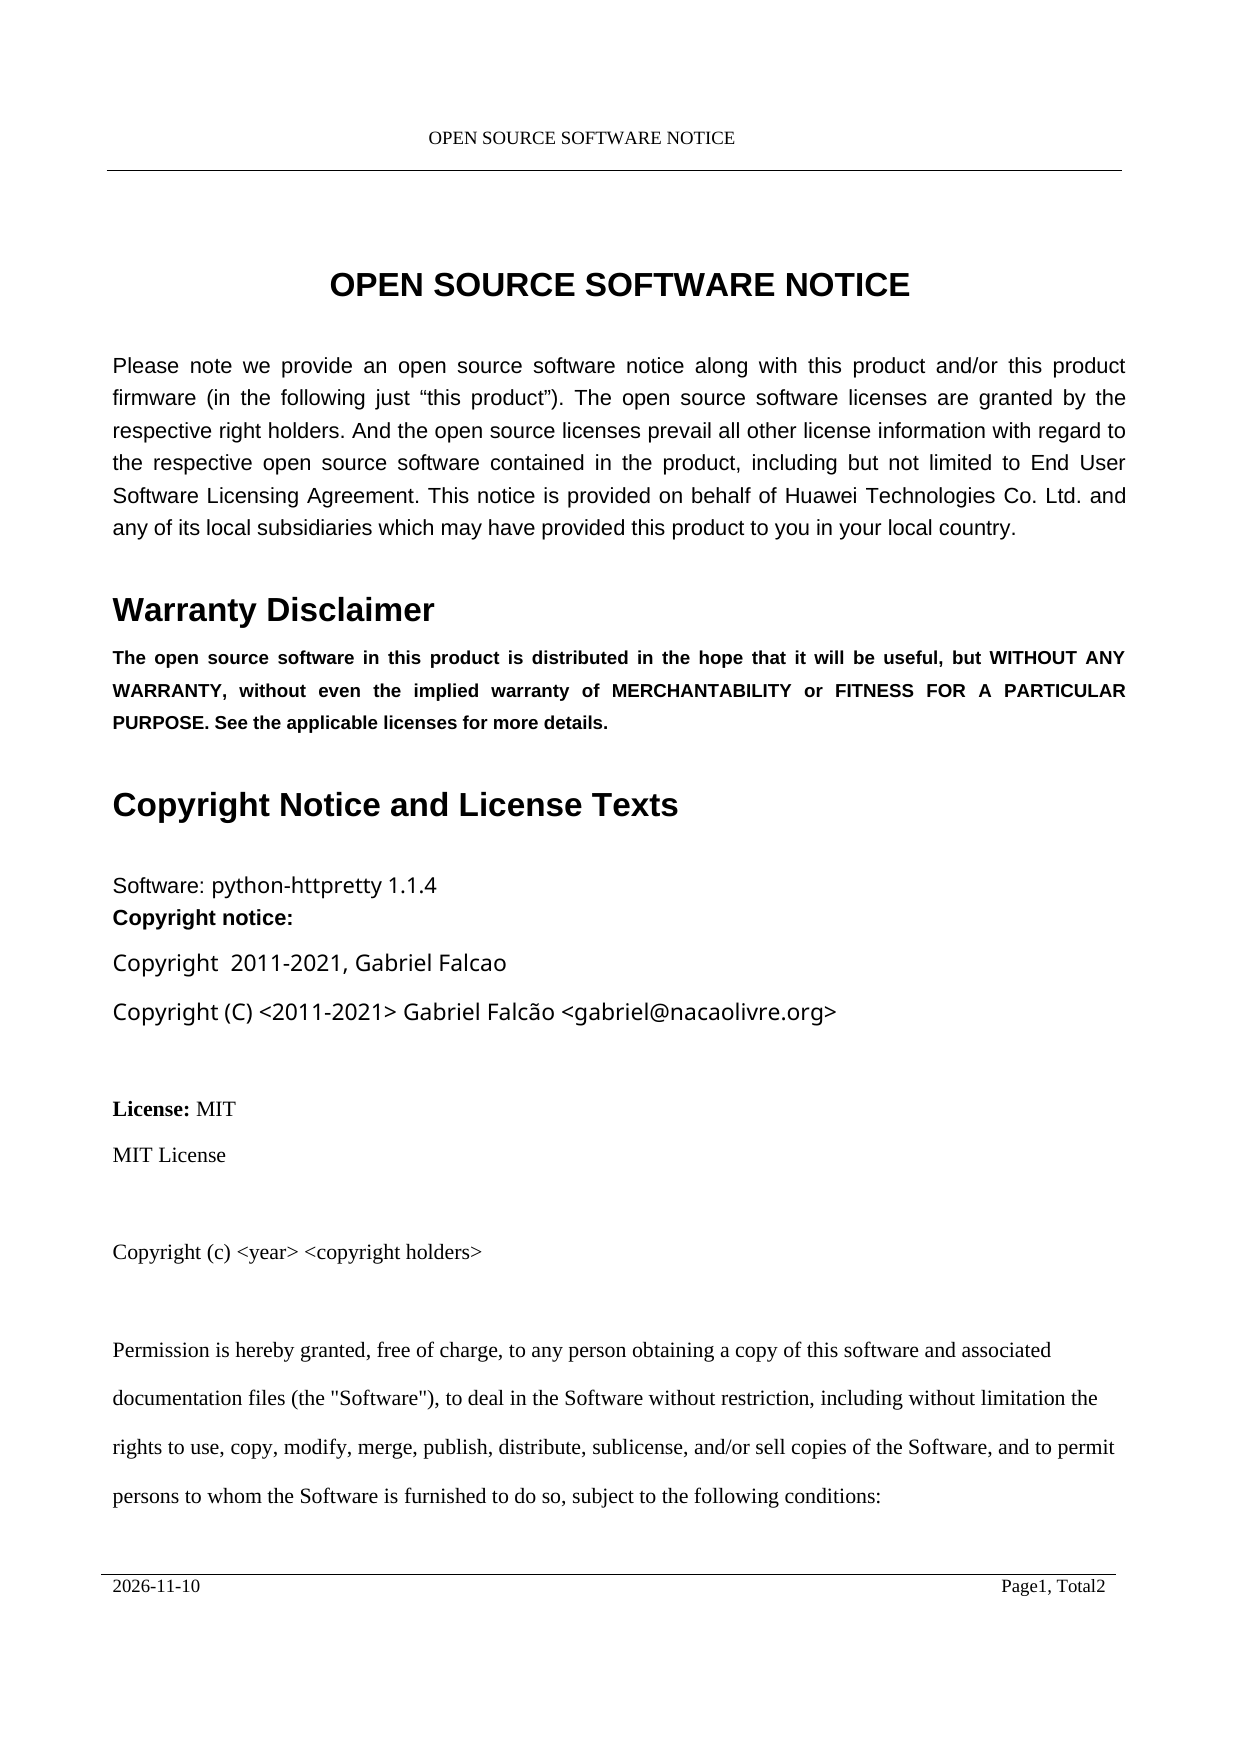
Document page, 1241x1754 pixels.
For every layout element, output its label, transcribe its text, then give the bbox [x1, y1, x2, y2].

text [112, 1138, 1128, 1512]
text Software: python-httpretty 1.1.4 [112, 869, 1128, 901]
text Warranty Disclaimer [112, 576, 1128, 641]
text The open source software in this product is distributed in the hope that it will be useful, but WITHOUT ANY WARRANTY, without even the implied warranty of MERCHANTABILITY or FITNESS FOR A PARTICULAR PURPOSE. See the applicable licenses for more details. [112, 641, 1128, 739]
text Copyright 2011-2021, Gabriel Falcao Copyright (C) <2011-2021> Gabriel Falcão <gabriel@nacaolivre.org> [112, 947, 1128, 1077]
text Please note we provide an open source software notice along with this product and/or this product firmware (in the following just “this product”). The open source software licenses are granted by the respective right holders. And the open source licenses prevail all other license information with regard to the respective open source software contained in the product, including but not limited to End User Software Licensing Agreement. This notice is provided on behalf of Huawei Technologies Co. Ltd. and any of its local subsidiaries which may have provided this product to you in your local country. [112, 349, 1128, 544]
text License: MIT [112, 1093, 1128, 1125]
text Copyright notice: [112, 901, 1128, 934]
text OPEN SOURCE SOFTWARE NOTICE [112, 251, 1128, 316]
text Copyright Notice and License Texts [112, 771, 1128, 836]
